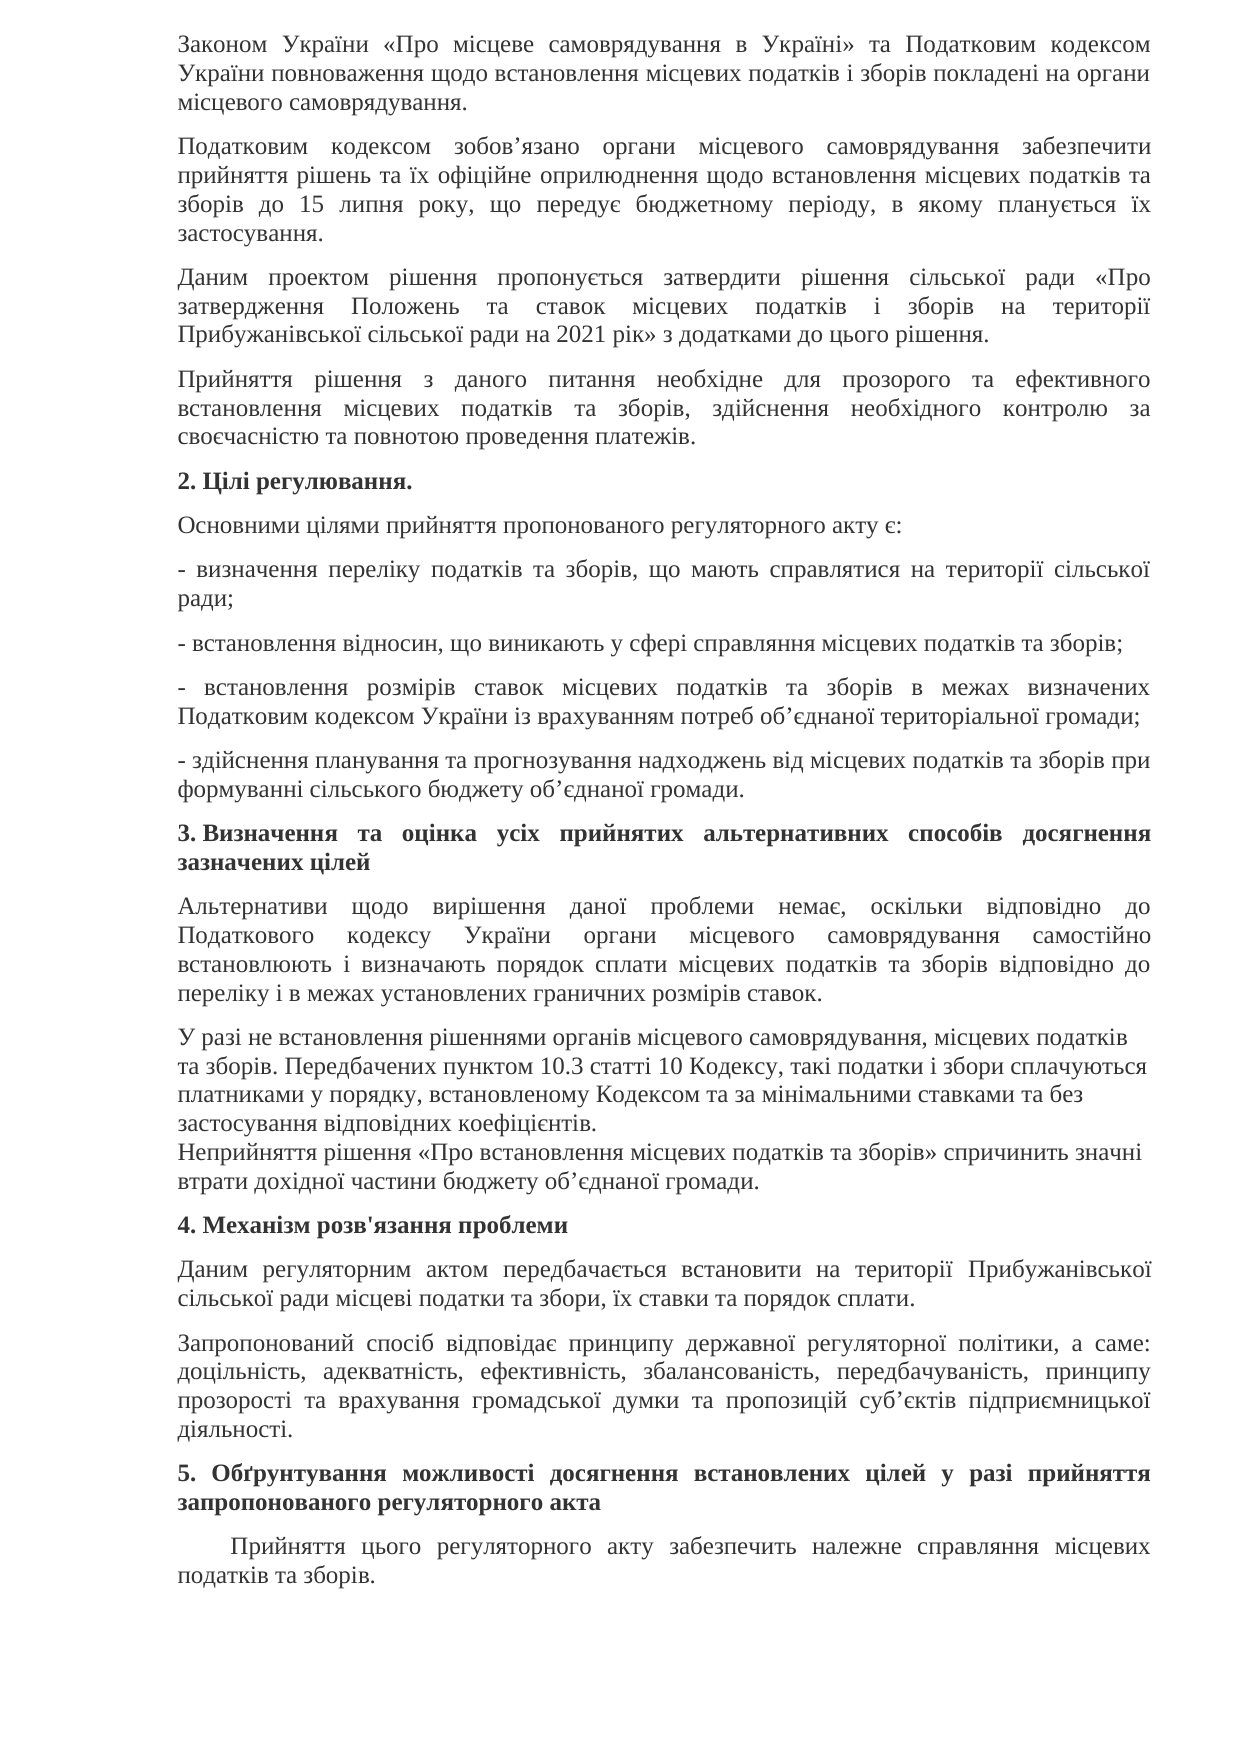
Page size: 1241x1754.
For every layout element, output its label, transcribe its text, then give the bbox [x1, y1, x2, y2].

text - встановлення відносин, що виникають у сфері справляння місцевих податків та зборів; [177, 628, 1152, 656]
text Законом України «Про місцеве самоврядування в Україні» та Податковим кодексом України повноваження щодо встановлення місцевих податків і зборів покладені на органи місцевого самоврядування. [177, 29, 1152, 116]
text Основними цілями прийняття пропонованого регуляторного акту є: [177, 510, 1152, 539]
text Прийняття цього регуляторного акту забезпечить належне справляння місцевих податків та зборів. [177, 1531, 1152, 1589]
text 2. Цілі регулювання. [177, 466, 1152, 494]
text У разі не встановлення рішеннями органів місцевого самоврядування, місцевих податків та зборів. Передбачених пунктом 10.3 статті 10 Кодексу, такі податки і збори сплачуються платниками у порядку, встановленому Кодексом та за мінімальними ставками та без застосування відповідних коефіцієнтів. Неприйняття рішення «Про встановлення місцевих податків та зборів» спричинить значні втрати дохідної частини бюджету об’єднаної громади. [177, 1022, 1152, 1194]
text Даним проектом рішення пропонується затвердити рішення сільської ради «Про затвердження Положень та ставок місцевих податків і зборів на території Прибужанівської сільської ради на 2021 рік» з додатками до цього рішення. [177, 262, 1152, 348]
text 4. Механізм розв'язання проблеми [177, 1210, 1152, 1239]
text Альтернативи щодо вирішення даної проблеми немає, оскільки відповідно до Податкового кодексу України органи місцевого самоврядування самостійно встановлюють і визначають порядок сплати місцевих податків та зборів відповідно до переліку і в межах установлених граничних розмірів ставок. [177, 891, 1152, 1006]
text 3. Визначення та оцінка усіх прийнятих альтернативних способів досягнення зазначених цілей [177, 818, 1152, 876]
text Прийняття рішення з даного питання необхідне для прозорого та ефективного встановлення місцевих податків та зборів, здійснення необхідного контролю за своєчасністю та повнотою проведення платежів. [177, 364, 1152, 450]
text Запропонований спосіб відповідає принципу державної регуляторної політики, а саме: доцільність, адекватність, ефективність, збалансованість, передбачуваність, принципу прозорості та врахування громадської думки та пропозицій суб’єктів підприємницької діяльності. [177, 1328, 1152, 1443]
text Податковим кодексом зобов’язано органи місцевого самоврядування забезпечити прийняття рішень та їх офіційне оприлюднення щодо встановлення місцевих податків та зборів до 15 липня року, що передує бюджетному періоду, в якому планується їх застосування. [177, 131, 1152, 246]
text Даним регуляторним актом передбачається встановити на території Прибужанівської сільської ради місцеві податки та збори, їх ставки та порядок сплати. [177, 1254, 1152, 1312]
text - встановлення розмірів ставок місцевих податків та зборів в межах визначених Податковим кодексом України із врахуванням потреб об’єднаної територіальної громади; [177, 672, 1152, 729]
text 5. Обґрунтування можливості досягнення встановлених цілей у разі прийняття запропонованого регуляторного акта [177, 1458, 1152, 1516]
text - здійснення планування та прогнозування надходжень від місцевих податків та зборів при формуванні сільського бюджету об’єднаної громади. [177, 745, 1152, 803]
text - визначення переліку податків та зборів, що мають справлятися на території сільської ради; [177, 554, 1152, 612]
